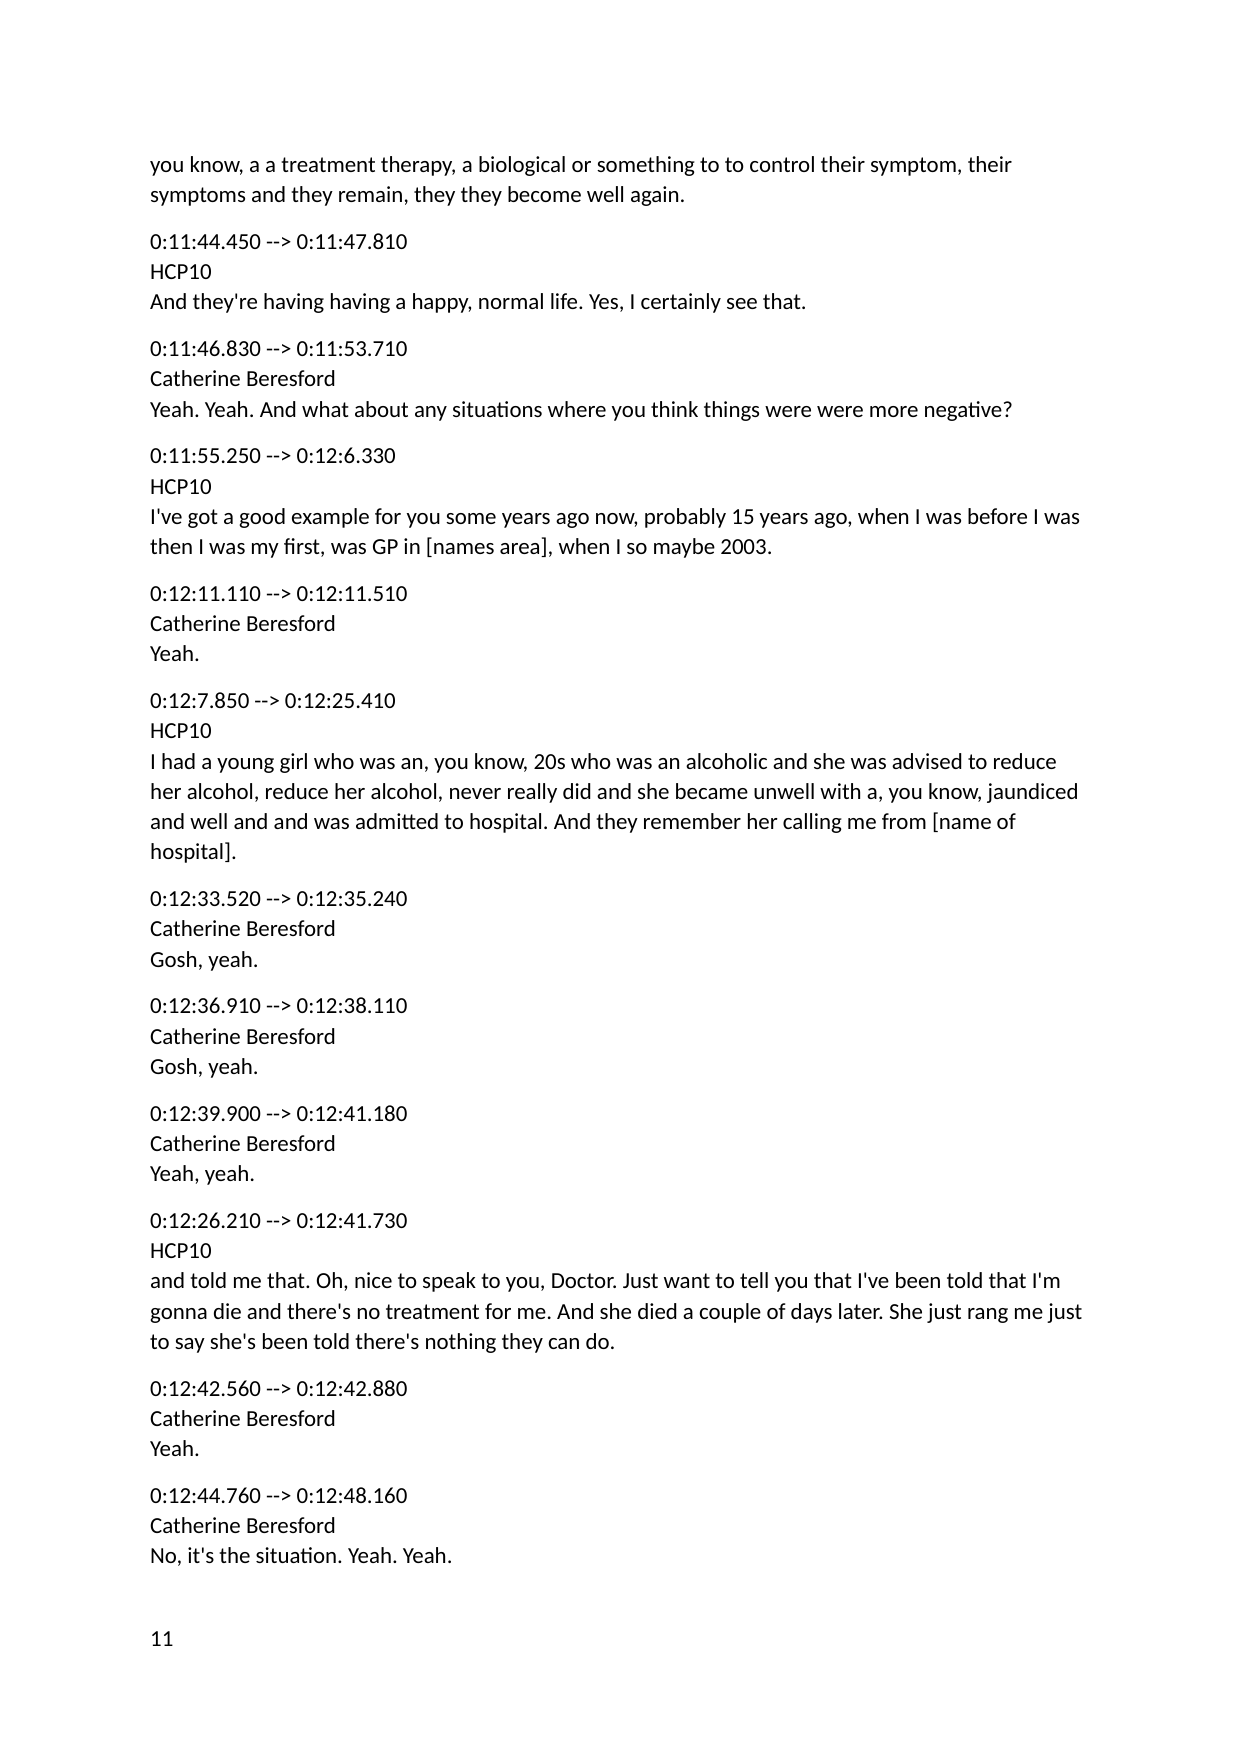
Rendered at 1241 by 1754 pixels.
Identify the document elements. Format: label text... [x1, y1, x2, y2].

text 0:11:55.250 --> 0:12:6.330 HCP10 I've got a good example for you some years ago now, probably 15 years ago, when I was before I was then I was my first, was GP in [names area], when I so maybe 2003. [150, 442, 1090, 560]
text 0:12:42.560 --> 0:12:42.880 Catherine Beresford Yeah. [150, 1374, 1090, 1462]
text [150, 150, 1090, 208]
text 0:12:33.520 --> 0:12:35.240 Catherine Beresford Gosh, yeah. [150, 884, 1090, 973]
text 0:12:11.110 --> 0:12:11.510 Catherine Beresford Yeah. [150, 579, 1090, 668]
text 0:11:46.830 --> 0:11:53.710 Catherine Beresford Yeah. Yeah. And what about any situations where you think things were were more negative? [150, 334, 1090, 423]
text 0:12:39.900 --> 0:12:41.180 Catherine Beresford Yeah, yeah. [150, 1099, 1090, 1187]
text 0:12:36.910 --> 0:12:38.110 Catherine Beresford Gosh, yeah. [150, 992, 1090, 1080]
text 0:12:44.760 --> 0:12:48.160 Catherine Beresford No, it's the situation. Yeah. Yeah. [150, 1481, 1090, 1570]
text 0:11:44.450 --> 0:11:47.810 HCP10 And they're having having a happy, normal life. Yes, I certainly see that. [150, 227, 1090, 316]
text 0:12:7.850 --> 0:12:25.410 HCP10 I had a young girl who was an, you know, 20s who was an alcoholic and she was advised to reduce her alcohol, reduce her alcohol, never really did and she became unwell with a, you know, jaundiced and well and and was admitted to hospital. And they remember her calling me from [name of hospital]. [150, 686, 1090, 866]
text 0:12:26.210 --> 0:12:41.730 HCP10 and told me that. Oh, nice to speak to you, Doctor. Just want to tell you that I've been told that I'm gonna die and there's no treatment for me. And she died a couple of days later. She just rang me just to say she's been told there's nothing they can do. [150, 1206, 1090, 1355]
